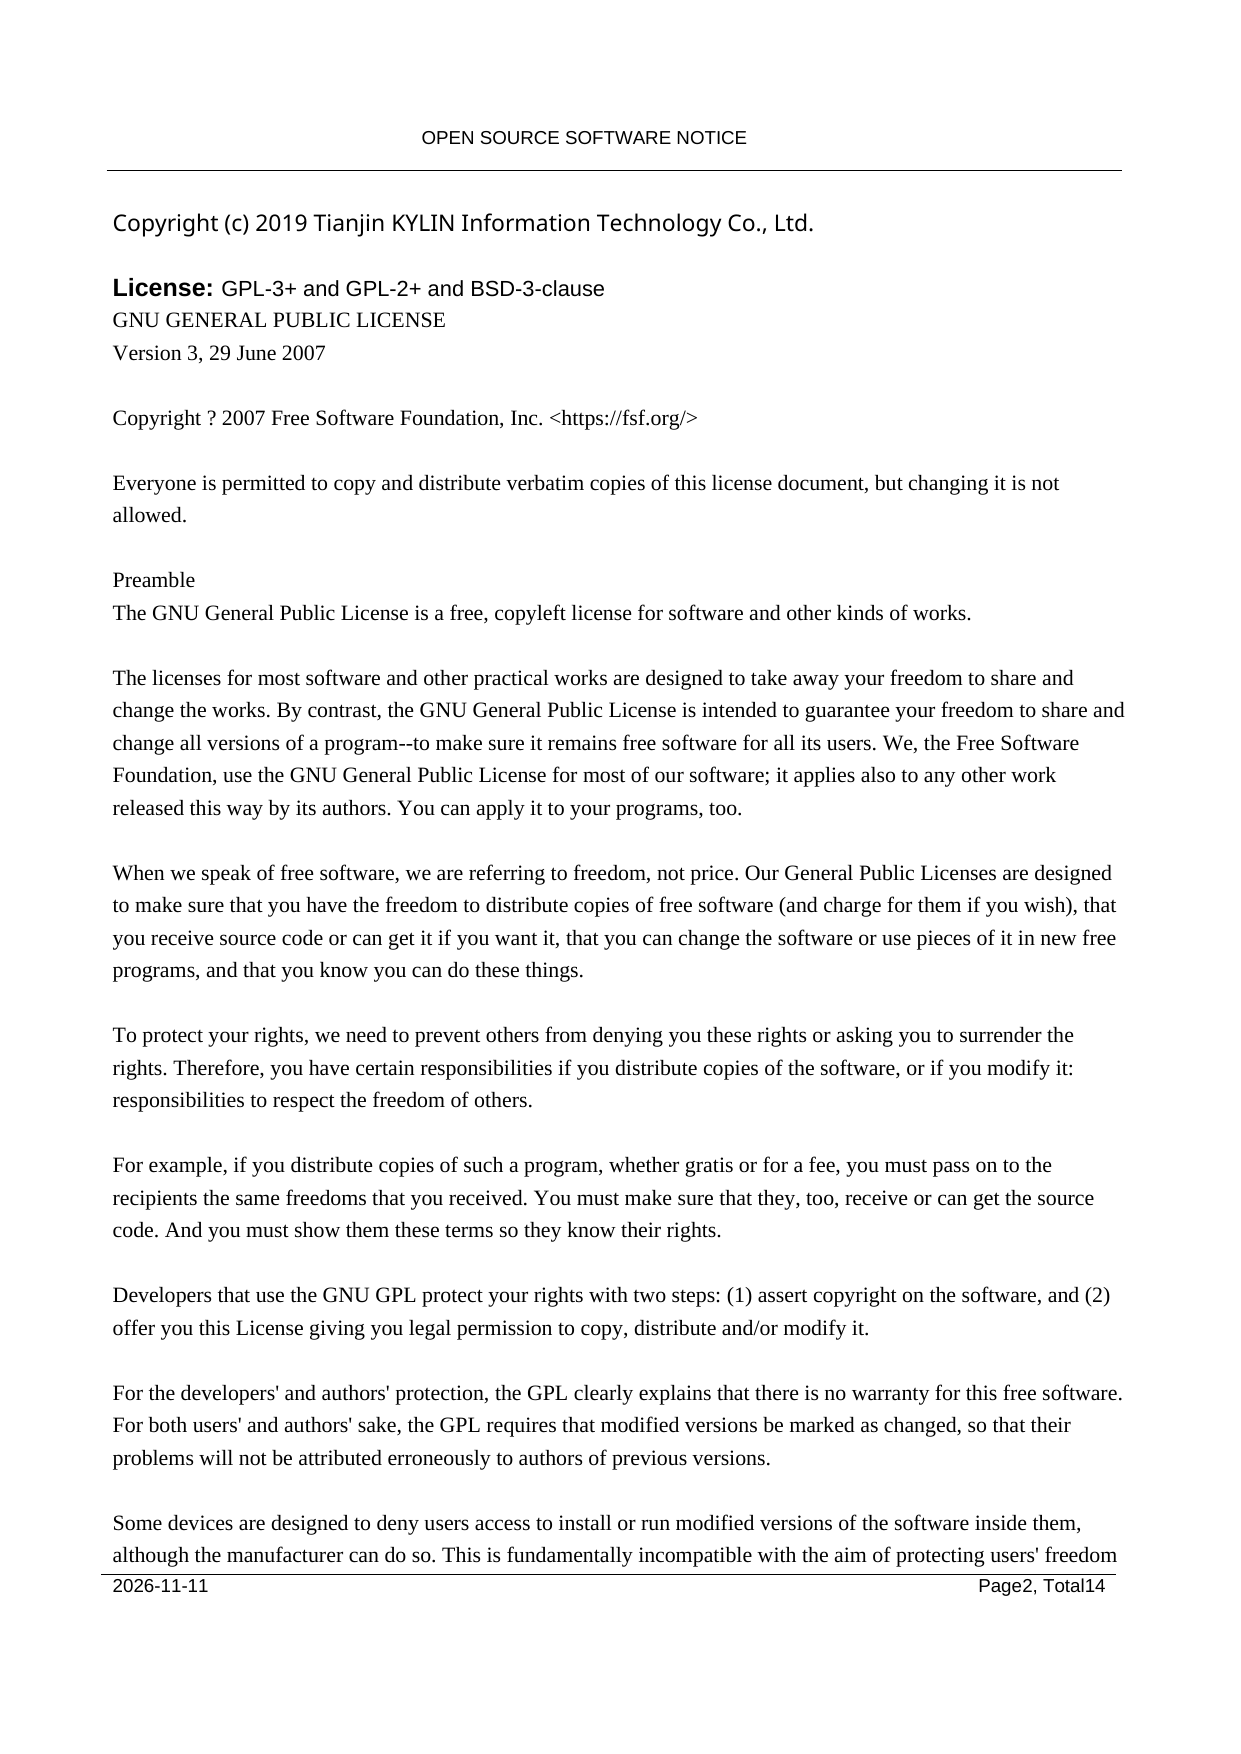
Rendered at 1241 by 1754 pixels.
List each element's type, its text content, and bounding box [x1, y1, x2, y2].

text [112, 304, 1128, 1571]
text License: GPL-3+ and GPL-2+ and BSD-3-clause [112, 271, 1128, 304]
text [112, 206, 1128, 271]
